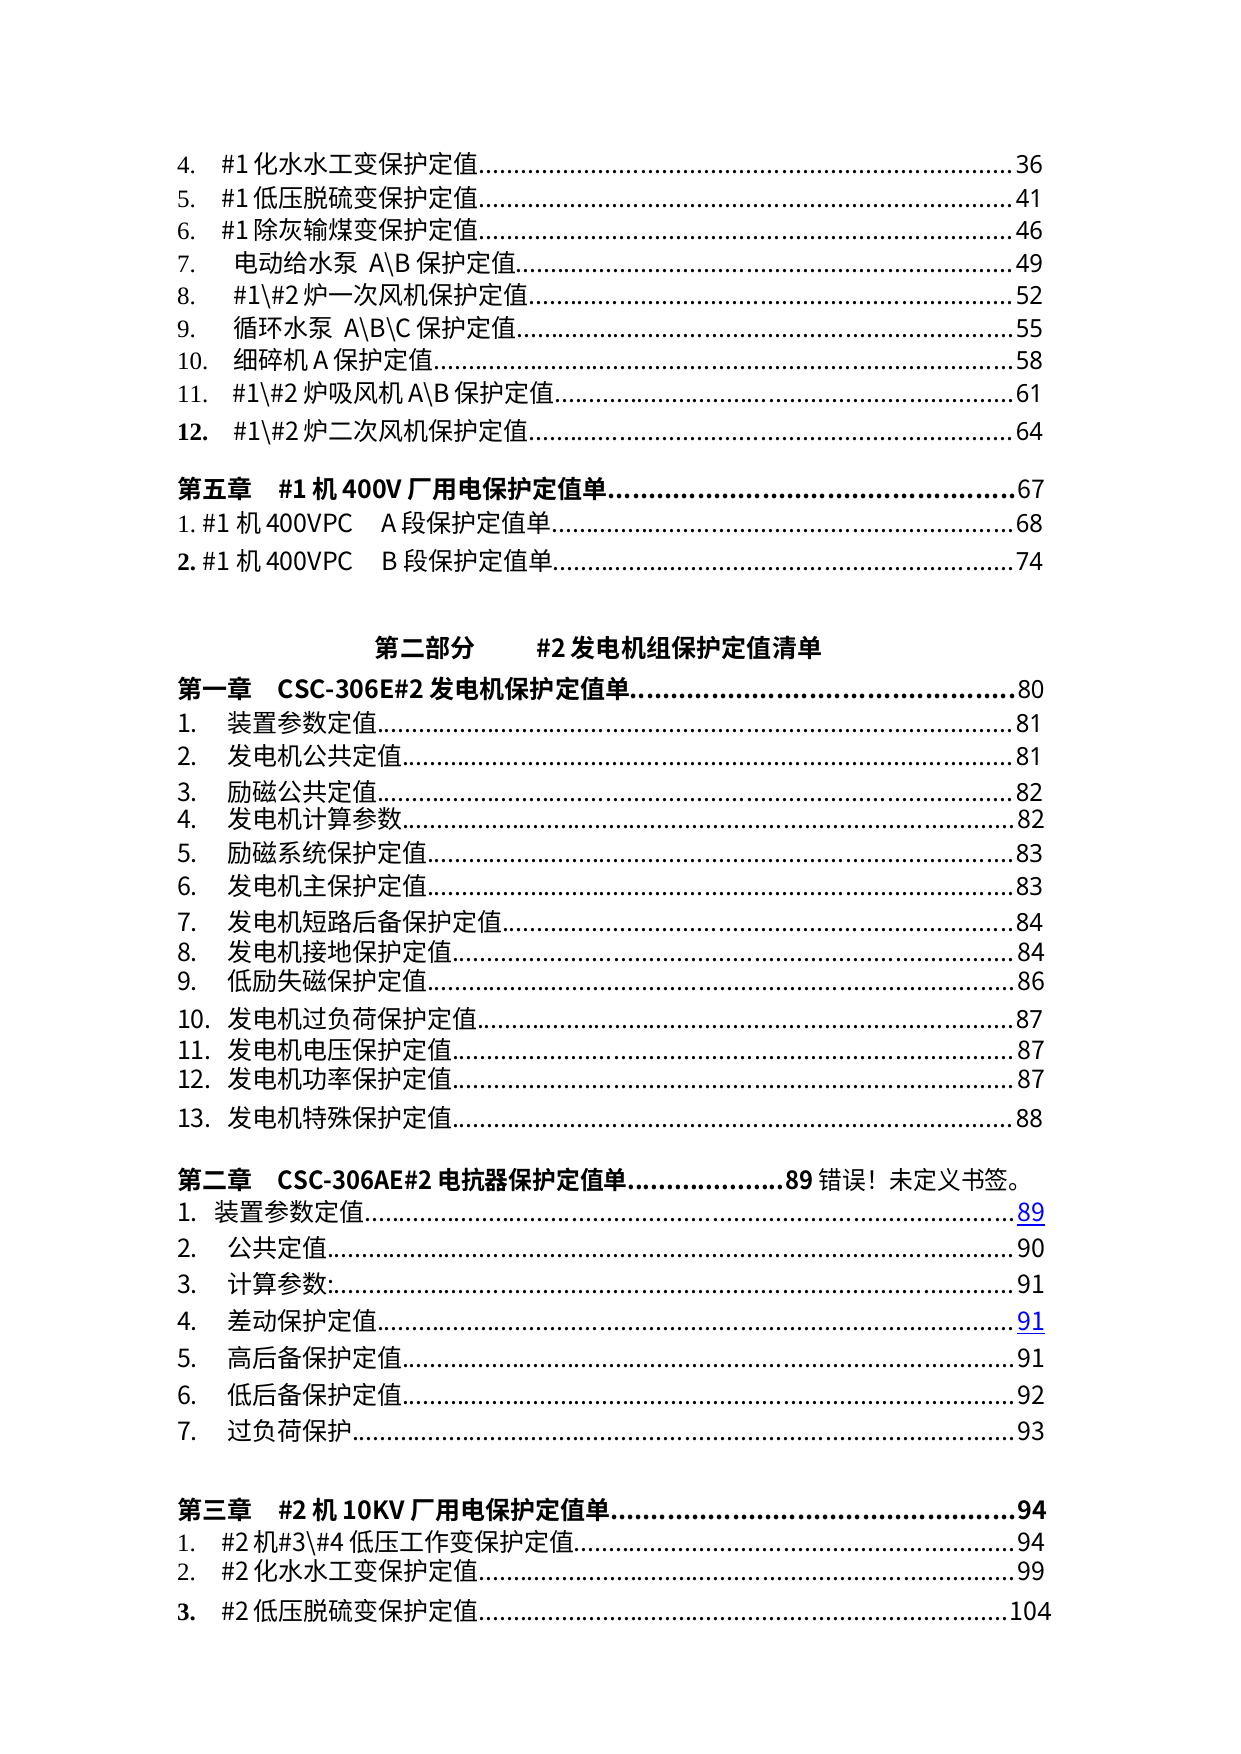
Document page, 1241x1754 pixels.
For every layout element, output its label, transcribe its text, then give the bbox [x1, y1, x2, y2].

list #1低压脱硫变保护定值 41 [177, 181, 1088, 214]
list 公共定值 90 [177, 1228, 1088, 1264]
list 发电机功率保护定值 87 [177, 1066, 1088, 1094]
text 第五章 #1 机400V厂用电保护定值单 67 [177, 467, 1088, 506]
list #1化水水工变保护定值 36 [177, 144, 1088, 181]
list 细碎机A保护定值 58 [177, 344, 1088, 376]
list #1 机400VPC B段保护定值单 74 [177, 539, 1088, 578]
list 过负荷保护 93 [177, 1412, 1088, 1448]
list 发电机电压保护定值 87 [177, 1036, 1088, 1065]
list #1 机400VPC A段保护定值单 68 [177, 506, 1088, 539]
list 发电机过负荷保护定值 87 [177, 996, 1088, 1036]
list 发电机特殊保护定值 88 [177, 1094, 1088, 1136]
text 第三章 #2 机10KV厂用电保护定值单 94 [177, 1485, 1088, 1528]
subtitle 第二部分 #2发电机组保护定值清单 [374, 615, 1088, 668]
list 装置参数定值 81 [177, 707, 1088, 739]
list 电动给水泵A\B保护定值 49 [177, 246, 1088, 279]
list 计算参数: 91 [177, 1265, 1088, 1301]
list #1除灰输煤变保护定值 46 [177, 214, 1088, 246]
list #1\#2炉二次风机保护定值 64 [177, 409, 1088, 448]
list 励磁公共定值 82 [177, 772, 1088, 808]
list #1\#2炉吸风机A\B保护定值 61 [177, 376, 1088, 409]
list 低励失磁保护定值 86 [177, 968, 1088, 996]
list #2机#3\#4低压工作变保护定值 94 [177, 1528, 1088, 1558]
list 励磁系统保护定值 83 [177, 834, 1088, 869]
list 高后备保护定值 91 [177, 1338, 1088, 1374]
list 低后备保护定值 92 [177, 1375, 1088, 1411]
list 发电机计算参数 82 [177, 808, 1088, 834]
list 发电机主保护定值 83 [177, 869, 1088, 902]
list #2化水水工变保护定值 99 [177, 1558, 1088, 1586]
list 发电机接地保护定值 84 [177, 938, 1088, 968]
list 循环水泵A\B\C保护定值 55 [177, 311, 1088, 344]
list 发电机公共定值 81 [177, 739, 1088, 772]
list 发电机短路后备保护定值 84 [177, 902, 1088, 938]
list #2低压脱硫变保护定值 104 [177, 1586, 1088, 1628]
text 第一章 CSC-306E#2发电机保护定值单 80 [177, 668, 1088, 707]
list #1\#2炉一次风机保护定值 52 [177, 279, 1088, 311]
list 装置参数定值 89 [177, 1198, 1088, 1228]
text 第二章 CSC-306AE#2电抗器保护定值单 89 错误！未定义书签。 [177, 1155, 1088, 1198]
list 差动保护定值 91 [177, 1302, 1088, 1338]
